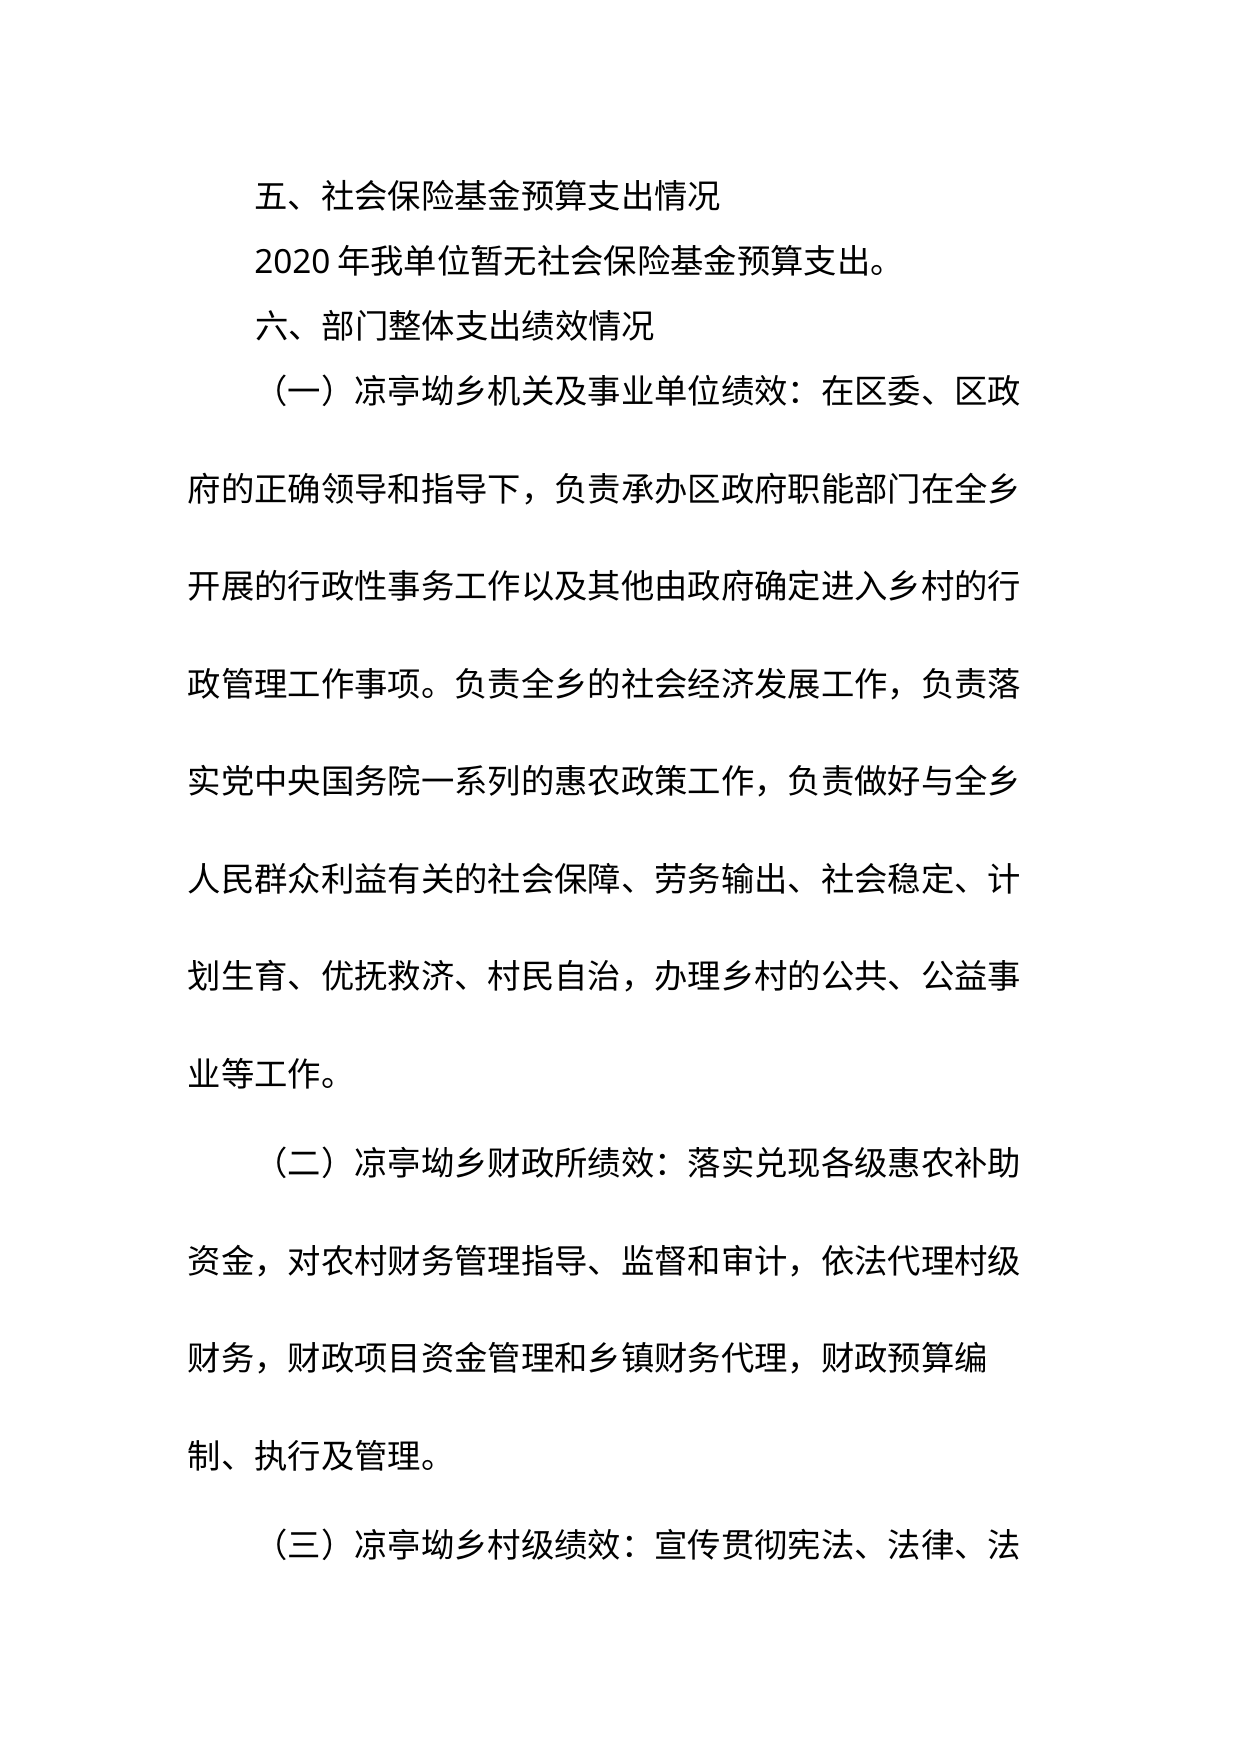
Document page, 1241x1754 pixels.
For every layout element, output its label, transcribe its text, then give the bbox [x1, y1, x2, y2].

list 社会保险基金预算支出情况 [254, 162, 1053, 227]
list （二）凉亭坳乡财政所绩效：落实兑现各级惠农补助资金，对农村财务管理指导、监督和审计，依法代理村级财务，财政项目资金管理和乡镇财务代理，财政预算编制、执行及管理。 [187, 1128, 1053, 1486]
list 2020年我单位暂无社会保险基金预算支出。 [187, 227, 1053, 292]
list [187, 1510, 1053, 1575]
list （一）凉亭坳乡机关及事业单位绩效：在区委、区政府的正确领导和指导下，负责承办区政府职能部门在全乡开展的行政性事务工作以及其他由政府确定进入乡村的行政管理工作事项。负责全乡的社会经济发展工作，负责落实党中央国务院一系列的惠农政策工作，负责做好与全乡人民群众利益有关的社会保障、劳务输出、社会稳定、计划生育、优抚救济、村民自治，办理乡村的公共、公益事业等工作。 [187, 357, 1053, 1104]
text 六、部门整体支出绩效情况 [187, 292, 1053, 357]
